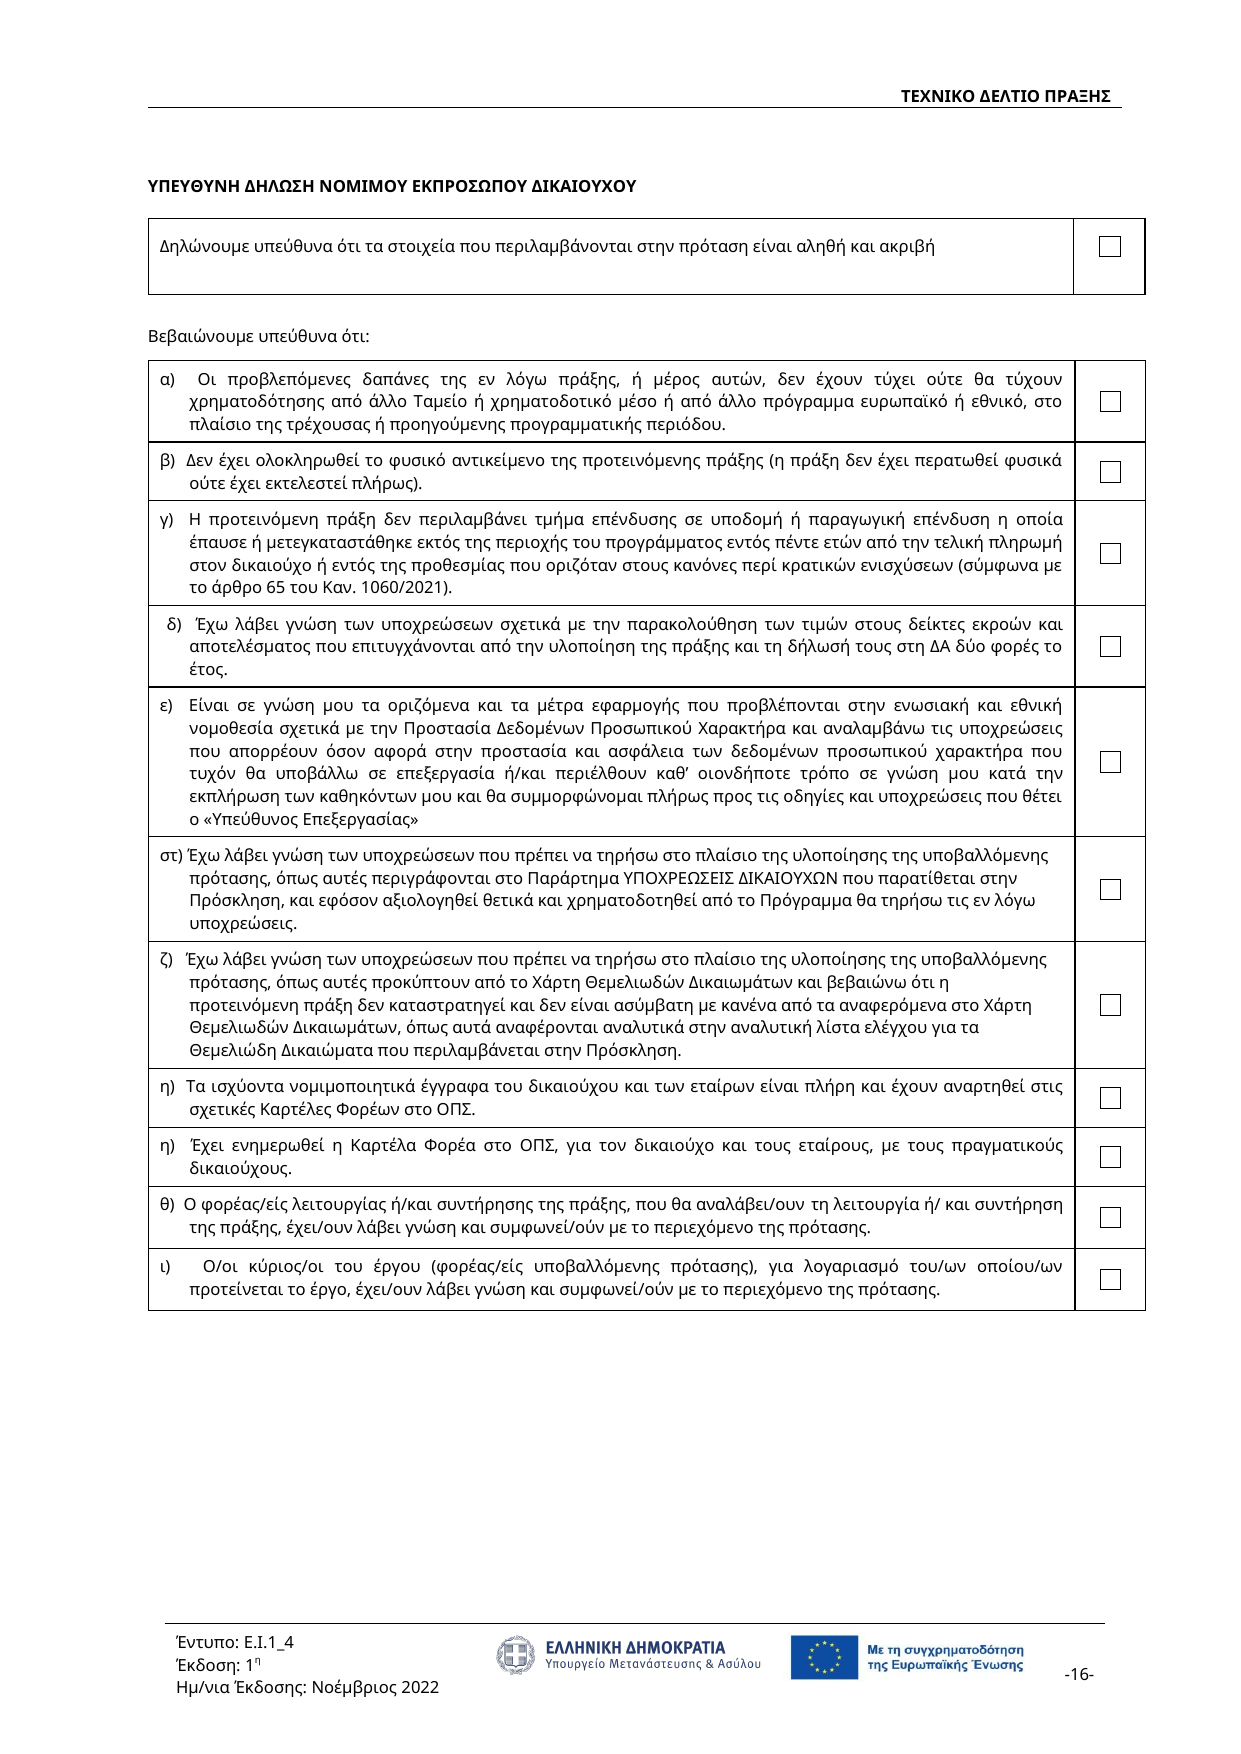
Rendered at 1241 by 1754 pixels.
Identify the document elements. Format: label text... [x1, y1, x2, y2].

table_cell [1076, 501, 1145, 605]
table_header α) Οι προβλεπόμενες δαπάνες της εν λόγω πράξης, ή μέρος αυτών, δεν έχουν τύχει ούτε θα τύχουν χρηματοδότησης από άλλο Ταμείο ή χρηματοδοτικό μέσο ή από άλλο πρόγραμμα ευρωπαϊκό ή εθνικό, στο πλαίσιο της τρέχουσας ή προηγούμενης προγραμματικής περιόδου. [149, 361, 1074, 441]
table_cell ε) Είναι σε γνώση μου τα οριζόμενα και τα μέτρα εφαρμογής που προβλέπονται στην ενωσιακή και εθνική νομοθεσία σχετικά με την Προστασία Δεδομένων Προσωπικού Χαρακτήρα και αναλαμβάνω τις υποχρεώσεις που απορρέουν όσον αφορά στην προστασία και ασφάλεια των δεδομένων προσωπικού χαρακτήρα που τυχόν θα υποβάλλω σε επεξεργασία ή/και περιέλθουν καθ’ οιονδήποτε τρόπο σε γνώση μου κατά την εκπλήρωση των καθηκόντων μου και θα συμμορφώνομαι πλήρως προς τις οδηγίες και υποχρεώσεις που θέτει ο «Υπεύθυνος Επεξεργασίας» [149, 688, 1074, 836]
table_cell [1076, 1128, 1145, 1186]
table_cell [1076, 443, 1145, 500]
table_cell [1076, 1187, 1145, 1248]
text Βεβαιώνουμε υπεύθυνα ότι: [148, 324, 1122, 347]
text ΥΠΕΥΘΥΝΗ ΔΗΛΩΣΗ ΝΟΜΙΜΟΥ ΕΚΠΡΟΣΩΠΟΥ ΔΙΚΑΙΟΥΧΟΥ [148, 174, 1122, 197]
table_cell [1076, 1249, 1145, 1310]
table_cell η) Τα ισχύοντα νομιμοποιητικά έγγραφα του δικαιούχου και των εταίρων είναι πλήρη και έχουν αναρτηθεί στις σχετικές Καρτέλες Φορέων στο ΟΠΣ. [149, 1069, 1074, 1127]
table_cell [1076, 688, 1145, 836]
table_cell β) Δεν έχει ολοκληρωθεί το φυσικό αντικείμενο της προτεινόμενης πράξης (η πράξη δεν έχει περατωθεί φυσικά ούτε έχει εκτελεστεί πλήρως). [149, 443, 1074, 500]
table_header [1076, 361, 1145, 441]
table_cell θ) Ο φορέας/είς λειτουργίας ή/και συντήρησης της πράξης, που θα αναλάβει/ουν τη λειτουργία ή/ και συντήρηση της πράξης, έχει/ουν λάβει γνώση και συμφωνεί/ούν με το περιεχόμενο της πρότασης. [149, 1187, 1074, 1248]
table_cell η) Έχει ενημερωθεί η Καρτέλα Φορέα στο ΟΠΣ, για τον δικαιούχο και τους εταίρους, με τους πραγματικούς δικαιούχους. [149, 1128, 1074, 1186]
table_cell γ) Η προτεινόμενη πράξη δεν περιλαμβάνει τμήμα επένδυσης σε υποδομή ή παραγωγική επένδυση η οποία έπαυσε ή μετεγκαταστάθηκε εκτός της περιοχής του προγράμματος εντός πέντε ετών από την τελική πληρωμή στον δικαιούχο ή εντός της προθεσμίας που οριζόταν στους κανόνες περί κρατικών ενισχύσεων (σύμφωνα με το άρθρο 65 του Καν. 1060/2021). [149, 501, 1074, 605]
table_cell [1076, 606, 1145, 686]
table_cell δ) Έχω λάβει γνώση των υποχρεώσεων σχετικά με την παρακολούθηση των τιμών στους δείκτες εκροών και αποτελέσματος που επιτυγχάνονται από την υλοποίηση της πράξης και τη δήλωσή τους στη ΔΑ δύο φορές το έτος. [149, 606, 1074, 686]
table_header [1074, 219, 1144, 294]
picture [493, 1628, 763, 1685]
table_cell ζ) Έχω λάβει γνώση των υποχρεώσεων που πρέπει να τηρήσω στο πλαίσιο της υλοποίησης της υποβαλλόμενης πρότασης, όπως αυτές προκύπτουν από το Χάρτη Θεμελιωδών Δικαιωμάτων και βεβαιώνω ότι η προτεινόμενη πράξη δεν καταστρατηγεί και δεν είναι ασύμβατη με κανένα από τα αναφερόμενα στο Χάρτη Θεμελιωδών Δικαιωμάτων, όπως αυτά αναφέρονται αναλυτικά στην αναλυτική λίστα ελέγχου για τα Θεμελιώδη Δικαιώματα που περιλαμβάνεται στην Πρόσκληση. [149, 942, 1074, 1068]
picture [782, 1626, 1033, 1682]
table_cell ι) Ο/οι κύριος/οι του έργου (φορέας/είς υποβαλλόμενης πρότασης), για λογαριασμό του/ων οποίου/ων προτείνεται το έργο, έχει/ουν λάβει γνώση και συμφωνεί/ούν με το περιεχόμενο της πρότασης. [149, 1249, 1074, 1310]
table_cell [1076, 837, 1145, 941]
table_cell στ) Έχω λάβει γνώση των υποχρεώσεων που πρέπει να τηρήσω στο πλαίσιο της υλοποίησης της υποβαλλόμενης πρότασης, όπως αυτές περιγράφονται στο Παράρτημα ΥΠΟΧΡΕΩΣΕΙΣ ΔΙΚΑΙΟΥΧΩΝ που παρατίθεται στην Πρόσκληση, και εφόσον αξιολογηθεί θετικά και χρηματοδοτηθεί από το Πρόγραμμα θα τηρήσω τις εν λόγω υποχρεώσεις. [149, 837, 1074, 941]
table_cell [1076, 1069, 1145, 1127]
table_cell [1076, 942, 1145, 1068]
table_header Δηλώνουμε υπεύθυνα ότι τα στοιχεία που περιλαμβάνονται στην πρόταση είναι αληθή και ακριβή [149, 219, 1073, 294]
